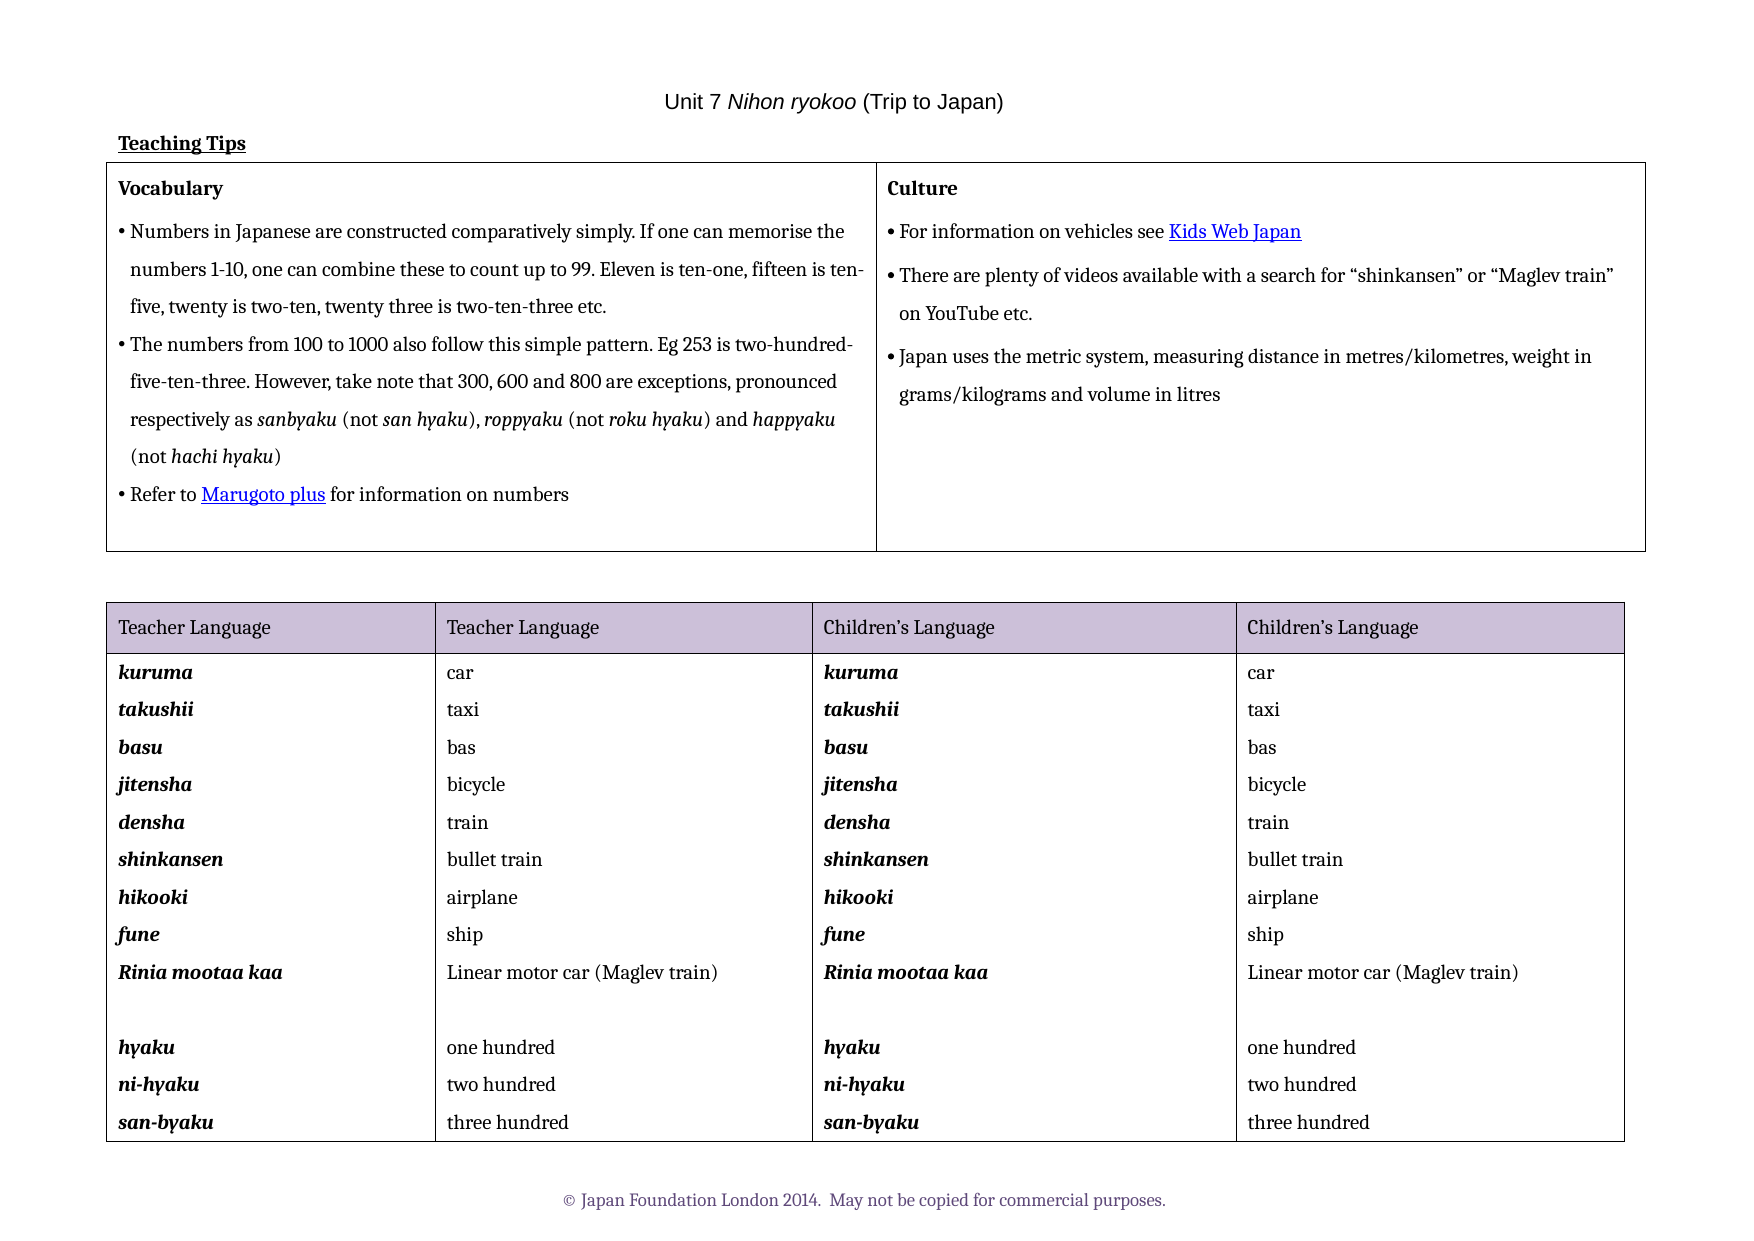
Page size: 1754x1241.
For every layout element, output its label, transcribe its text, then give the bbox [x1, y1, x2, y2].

table_header Teacher Language [436, 603, 812, 653]
text Teaching Tips [118, 124, 1636, 162]
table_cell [813, 654, 1236, 1141]
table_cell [1237, 654, 1624, 1141]
table_header Culture For information on vehicles see Kids Web Japan There are plenty of videos available with a search for “shinkansen” or “Maglev train” on YouTube etc. Japan uses the metric system, measuring distance in metres/kilometres, weight in grams/kilograms and volume in litres [877, 163, 1645, 551]
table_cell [436, 654, 812, 1141]
table_header Vocabulary Numbers in Japanese are constructed comparatively simply. If one can memorise the numbers 1-10, one can combine these to count up to 99. Eleven is ten-one, fifteen is ten-five, twenty is two-ten, twenty three is two-ten-three etc. The numbers from 100 to 1000 also follow this simple pattern. Eg 253 is two-hundred-five-ten-three. However, take note that 300, 600 and 800 are exceptions, pronounced respectively as sanbyaku (not san hyaku), roppyaku (not roku hyaku) and happyaku (not hachi hyaku) Refer to Marugoto plus for information on numbers [107, 163, 876, 551]
table_header Children’s Language [1237, 603, 1624, 653]
table_header Children’s Language [813, 603, 1236, 653]
table_header Teacher Language [107, 603, 435, 653]
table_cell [107, 654, 435, 1141]
